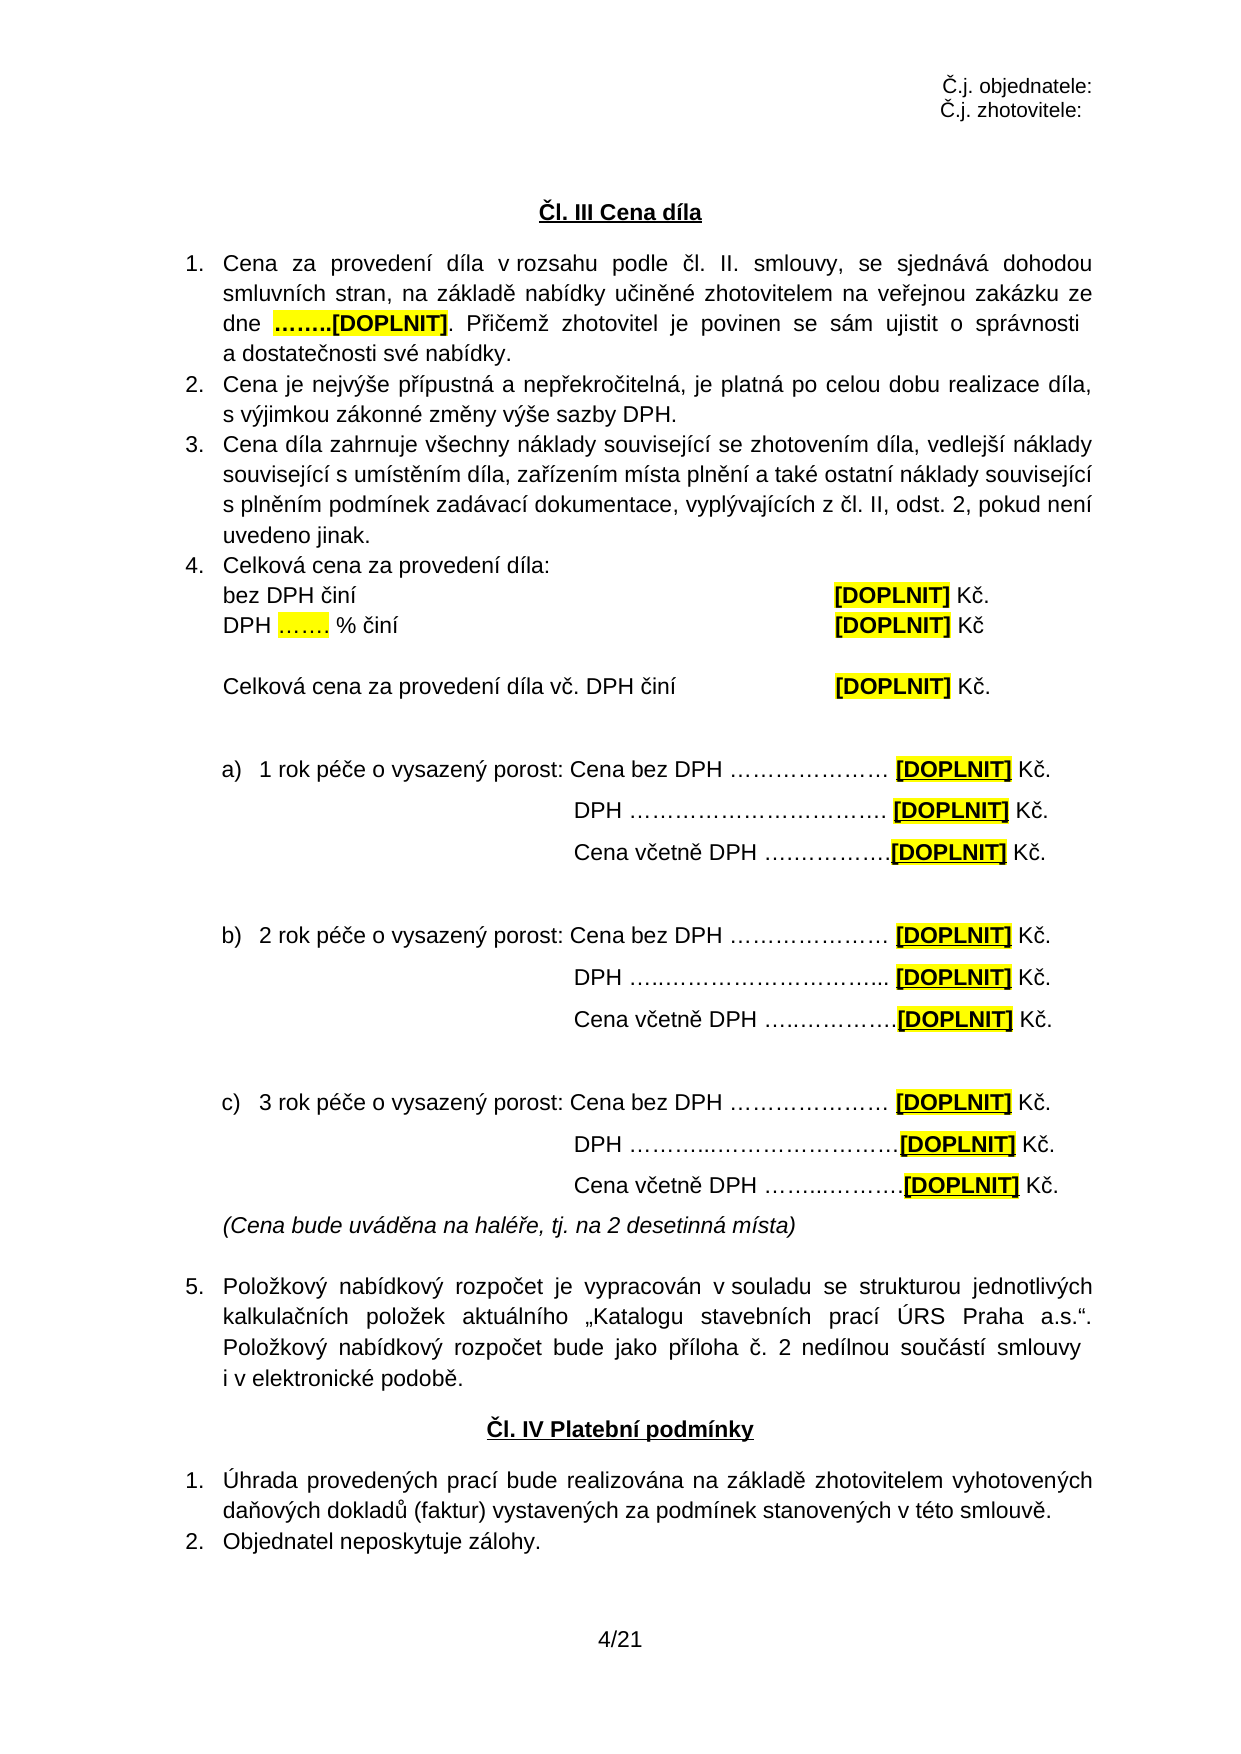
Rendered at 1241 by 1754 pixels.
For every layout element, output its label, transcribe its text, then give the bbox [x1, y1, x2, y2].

list 1 rok péče o vysazený porost: Cena bez DPH ………………… [DOPLNIT] Kč. [221, 754, 1093, 783]
list Celková cena za provedení díla: [185, 552, 1093, 578]
list Celková cena za provedení díla vč. DPH činí [DOPLNIT] Kč. [223, 673, 835, 699]
list Cena je nejvýše přípustná a nepřekročitelná, je platná po celou dobu realizace díla, s výjimkou zákonné změny výše sazby DPH. [185, 371, 1093, 427]
text Cena včetně DPH ….………….[DOPLNIT] Kč. [148, 837, 1093, 866]
text Cena včetně DPH ……...……….[DOPLNIT] Kč. [148, 1171, 1093, 1200]
text Čl. IV Platební podmínky [148, 1416, 1093, 1443]
text Cena včetně DPH …..………….[DOPLNIT] Kč. [148, 1004, 1093, 1033]
text DPH ……………………………. [DOPLNIT] Kč. [148, 796, 1093, 825]
list Celková cena za provedení díla vč. DPH činí [DOPLNIT] Kč. [951, 673, 1093, 699]
text DPH …..………………………... [DOPLNIT] Kč. [148, 962, 1093, 991]
list 3 rok péče o vysazený porost: Cena bez DPH ………………… [DOPLNIT] Kč. [221, 1087, 1093, 1116]
list Úhrada provedených prací bude realizována na základě zhotovitelem vyhotovených daňových dokladů (faktur) vystavených za podmínek stanovených v této smlouvě. [185, 1467, 1093, 1524]
list Cena díla zahrnuje všechny náklady související se zhotovením díla, vedlejší náklady související s umístěním díla, zařízením místa plnění a také ostatní náklady související s plněním podmínek zadávací dokumentace, vyplývajících z čl. II, odst. 2, pokud není uvedeno jinak. [185, 431, 1093, 548]
list bez DPH činí [DOPLNIT] Kč. [950, 582, 1093, 608]
list Objednatel neposkytuje zálohy. [185, 1528, 1093, 1554]
list Položkový nabídkový rozpočet je vypracován v souladu se strukturou jednotlivých kalkulačních položek aktuálního „Katalogu stavebních prací ÚRS Praha a.s.“. Položkový nabídkový rozpočet bude jako příloha č. 2 nedílnou součástí smlouvy i v elektronické podobě. [185, 1273, 1093, 1392]
list 2 rok péče o vysazený porost: Cena bez DPH ………………… [DOPLNIT] Kč. [221, 921, 1093, 950]
text Čl. III Cena díla [148, 199, 1093, 225]
list bez DPH činí [DOPLNIT] Kč. [223, 582, 834, 608]
list (Cena bude uváděna na haléře, tj. na 2 desetinná místa) [223, 1212, 1093, 1238]
text DPH ………...……………………[DOPLNIT] Kč. [148, 1129, 1093, 1158]
list DPH ……. % činí [DOPLNIT] Kč [223, 612, 1093, 669]
list Cena za provedení díla v rozsahu podle čl. II. smlouvy, se sjednává dohodou smluvních stran, na základě nabídky učiněné zhotovitelem na veřejnou zakázku ze dne ……..[DOPLNIT]. Přičemž zhotovitel je povinen se sám ujistit o správnosti a dostatečnosti své nabídky. [185, 250, 1093, 367]
